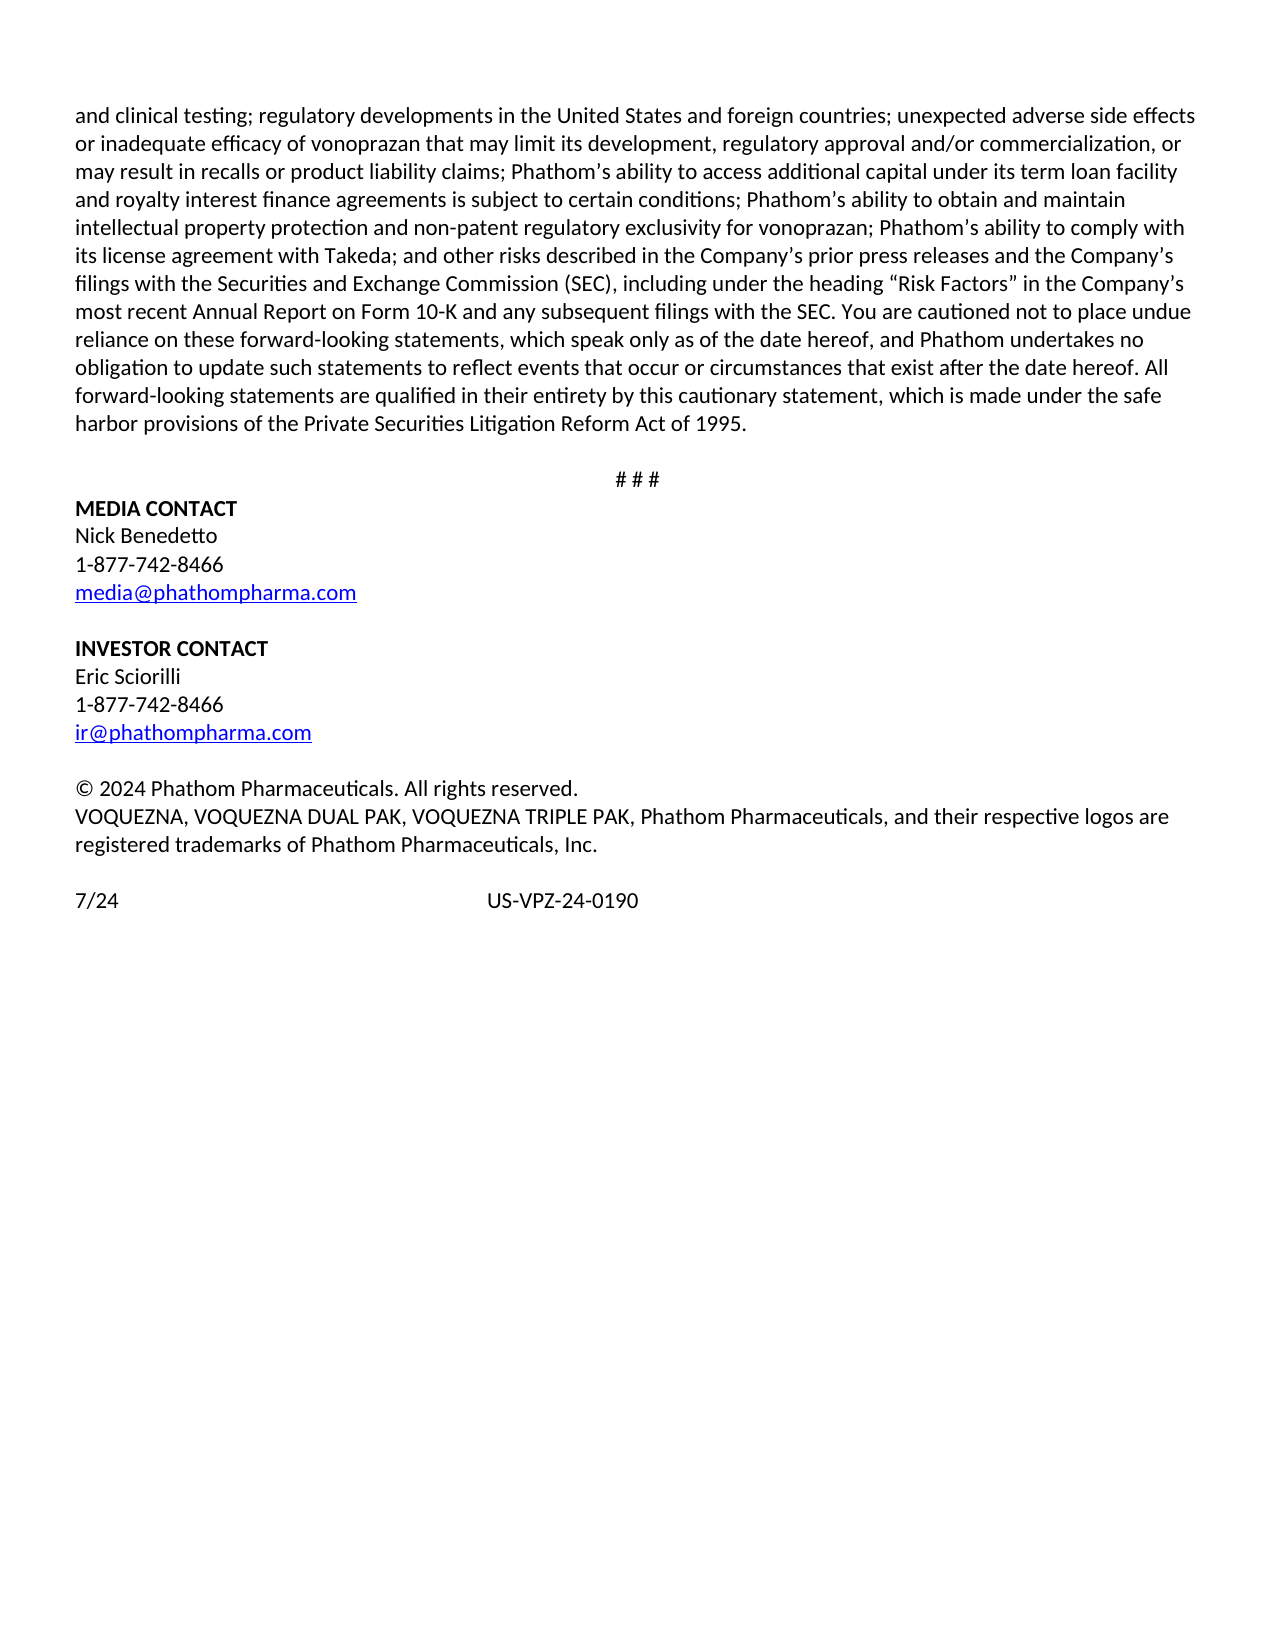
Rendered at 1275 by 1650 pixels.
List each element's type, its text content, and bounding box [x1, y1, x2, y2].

text INVESTOR CONTACT [75, 634, 1200, 662]
text Eric Sciorilli [75, 662, 1200, 690]
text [75, 101, 1200, 438]
text 1-877-742-8466 [75, 550, 1200, 578]
text © 2024 Phathom Pharmaceuticals. All rights reserved. [75, 774, 1200, 802]
text MEDIA CONTACT [75, 494, 1200, 522]
text # # # [75, 466, 1200, 494]
text Nick Benedetto [75, 522, 1200, 550]
text ir@phathompharma.com [75, 718, 1200, 746]
text 7/24 US-VPZ-24-0190 [75, 886, 1200, 914]
text VOQUEZNA, VOQUEZNA DUAL PAK, VOQUEZNA TRIPLE PAK, Phathom Pharmaceuticals, and their respective logos are registered trademarks of Phathom Pharmaceuticals, Inc. [75, 802, 1200, 858]
text media@phathompharma.com [75, 578, 1200, 606]
text 1-877-742-8466 [75, 690, 1200, 718]
